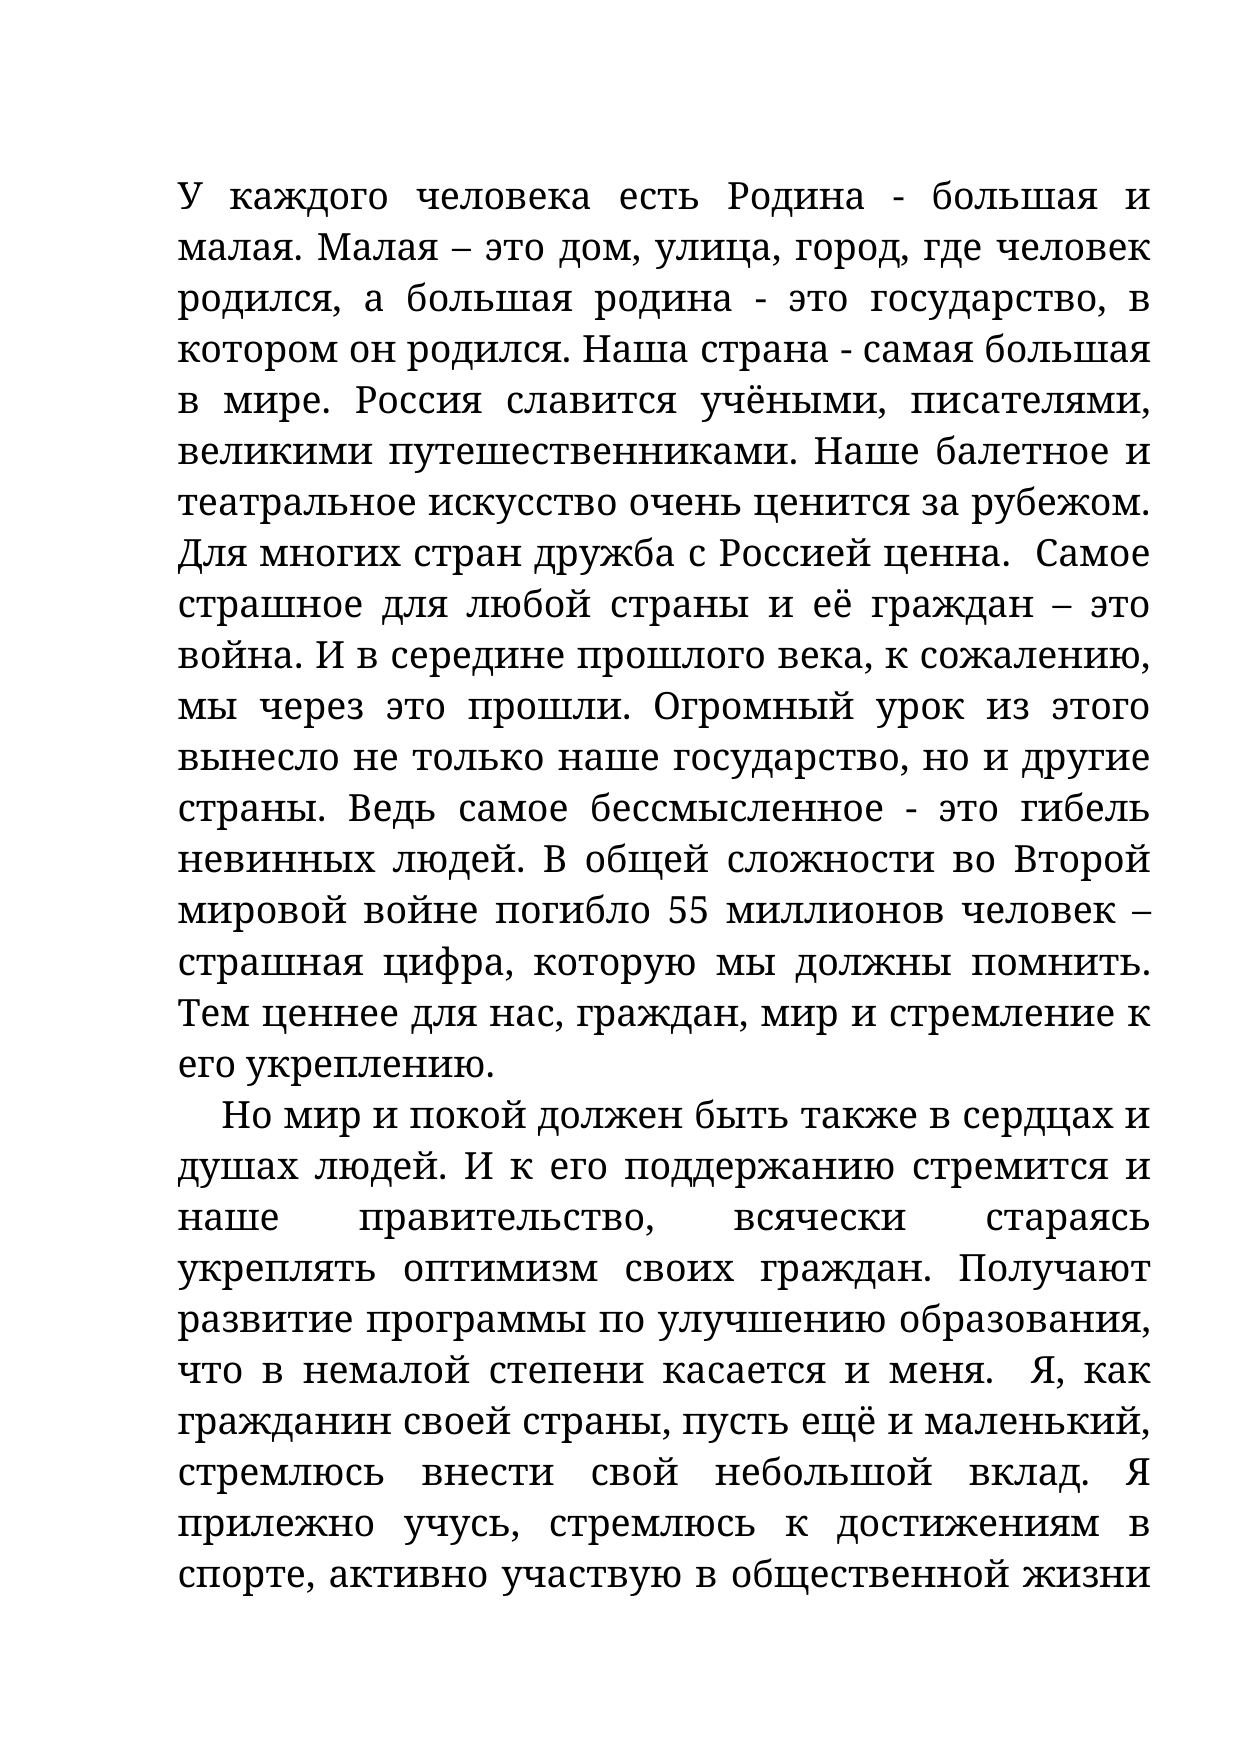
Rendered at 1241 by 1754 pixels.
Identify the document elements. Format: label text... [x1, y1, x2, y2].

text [177, 1088, 1152, 1598]
text У каждого человека есть Родина - большая и малая. Малая – это дом, улица, город, где человек родился, а большая родина - это государство, в котором он родился. Наша страна - самая большая в мире. Россия славится учёными, писателями, великими путешественниками. Наше балетное и театральное искусство очень ценится за рубежом. Для многих стран дружба с Россией ценна. Самое страшное для любой страны и её граждан – это война. И в середине прошлого века, к сожалению, мы через это прошли. Огромный урок из этого вынесло не только наше государство, но и другие страны. Ведь самое бессмысленное - это гибель невинных людей. В общей сложности во Второй мировой войне погибло 55 миллионов человек – страшная цифра, которую мы должны помнить. Тем ценнее для нас, граждан, мир и стремление к его укреплению. [177, 169, 1152, 1088]
